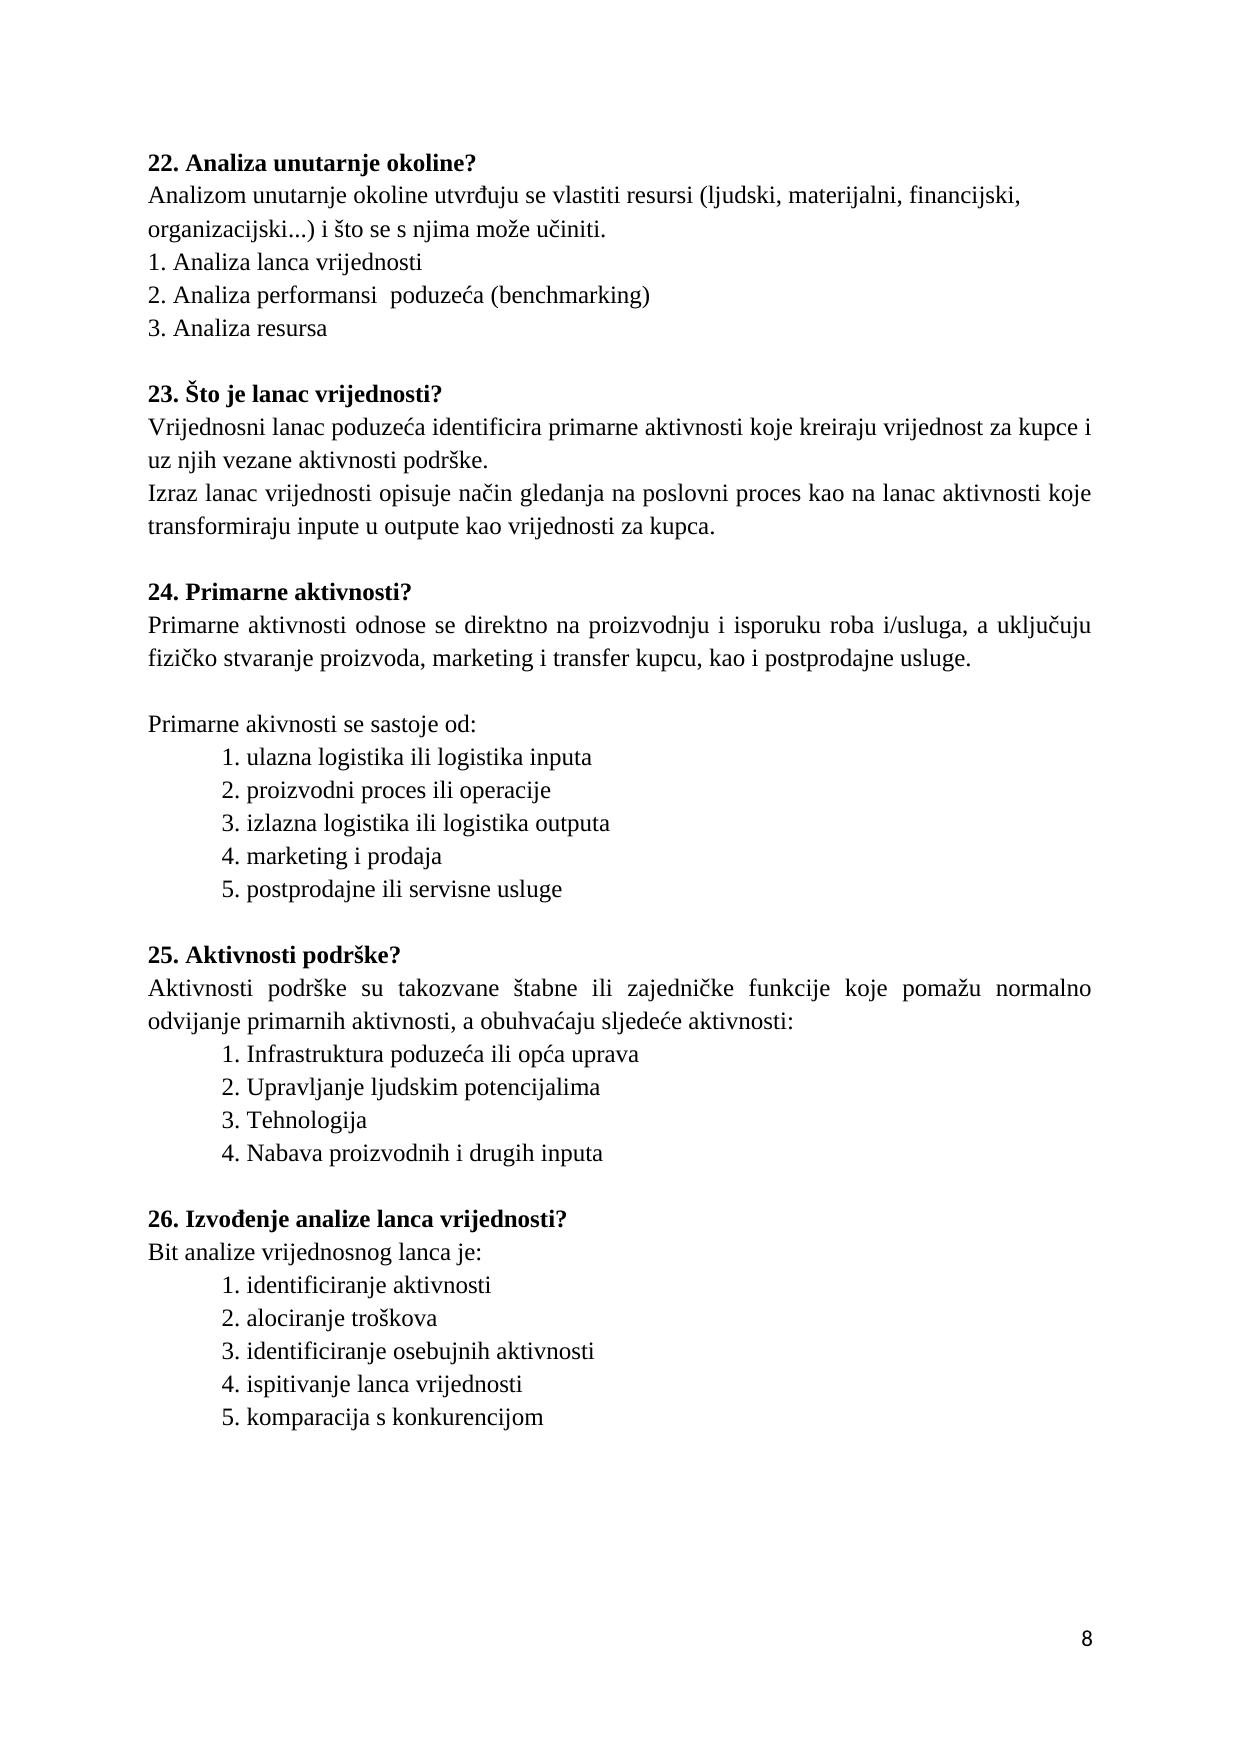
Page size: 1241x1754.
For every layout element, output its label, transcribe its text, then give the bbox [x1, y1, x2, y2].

text 3. identificiranje osebujnih aktivnosti [148, 1336, 1093, 1365]
text 3. Analiza resursa [148, 313, 1093, 341]
text 2. proizvodni proces ili operacije [148, 775, 1093, 804]
text 5. postprodajne ili servisne usluge [148, 874, 1093, 903]
text 25. Aktivnosti podrške? [148, 940, 1093, 969]
text 26. Izvođenje analize lanca vrijednosti? [148, 1204, 1093, 1233]
text Primarne aktivnosti odnose se direktno na proizvodnju i isporuku roba i/usluga, a uključuju fizičko stvaranje proizvoda, marketing i transfer kupcu, kao i postprodajne usluge. [148, 610, 1093, 672]
text Bit analize vrijednosnog lanca je: [148, 1237, 1093, 1266]
text 1. identificiranje aktivnosti [148, 1270, 1093, 1299]
text Aktivnosti podrške su takozvane štabne ili zajedničke funkcije koje pomažu normalno odvijanje primarnih aktivnosti, a obuhvaćaju sljedeće aktivnosti: [148, 973, 1093, 1035]
text 4. ispitivanje lanca vrijednosti [148, 1369, 1093, 1398]
text 4. marketing i prodaja [148, 841, 1093, 870]
text 22. Analiza unutarnje okoline? [148, 148, 1093, 176]
text Primarne akivnosti se sastoje od: [148, 709, 1093, 738]
text 1. Analiza lanca vrijednosti [148, 247, 1093, 275]
text 3. izlazna logistika ili logistika outputa [148, 808, 1093, 837]
text 3. Tehnologija [148, 1105, 1093, 1134]
text Vrijednosni lanac poduzeća identificira primarne aktivnosti koje kreiraju vrijednost za kupce i uz njih vezane aktivnosti podrške. [148, 412, 1093, 473]
text 23. Što je lanac vrijednosti? [148, 379, 1093, 407]
text 24. Primarne aktivnosti? [148, 577, 1093, 606]
text 2. Analiza performansi poduzeća (benchmarking) [148, 280, 1093, 308]
text 2. alociranje troškova [148, 1303, 1093, 1332]
text 1. Infrastruktura poduzeća ili opća uprava [148, 1039, 1093, 1068]
text 5. komparacija s konkurencijom [148, 1402, 1093, 1431]
text 4. Nabava proizvodnih i drugih inputa [148, 1138, 1093, 1167]
text 1. ulazna logistika ili logistika inputa [148, 742, 1093, 771]
text 2. Upravljanje ljudskim potencijalima [148, 1072, 1093, 1101]
text Analizom unutarnje okoline utvrđuju se vlastiti resursi (ljudski, materijalni, financijski, organizacijski...) i što se s njima može učiniti. [148, 181, 1093, 242]
text Izraz lanac vrijednosti opisuje način gledanja na poslovni proces kao na lanac aktivnosti koje transformiraju inpute u outpute kao vrijednosti za kupca. [148, 478, 1093, 539]
